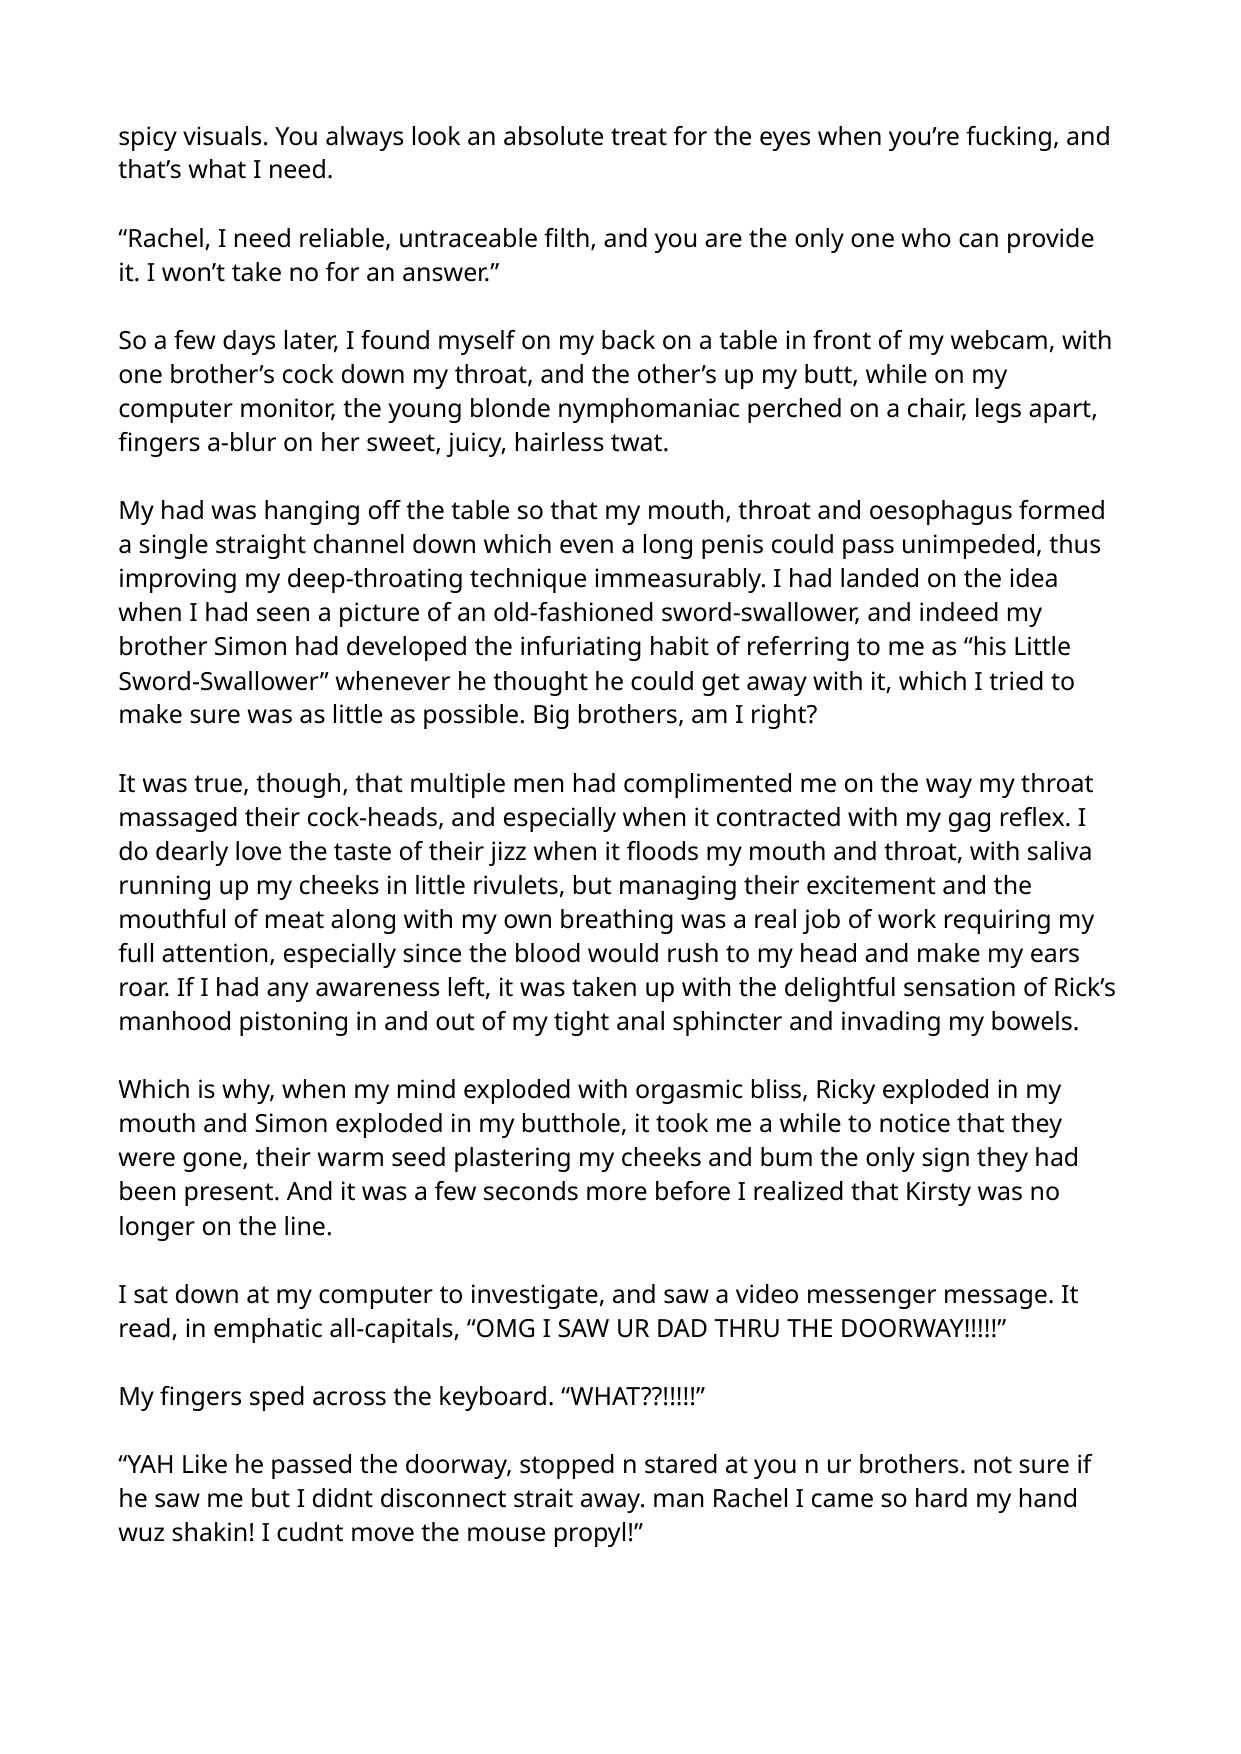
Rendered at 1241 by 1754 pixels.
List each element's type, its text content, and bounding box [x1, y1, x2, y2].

text So a few days later, I found myself on my back on a table in front of my webcam, with one brother’s cock down my throat, and the other’s up my butt, while on my computer monitor, the young blonde nymphomaniac perched on a chair, legs apart, fingers a-blur on her sweet, juicy, hairless twat. [118, 322, 1122, 459]
text “Rachel, I need reliable, untraceable filth, and you are the only one who can provide it. I won’t take no for an answer.” [118, 220, 1122, 288]
text “YAH Like he passed the doorway, stopped n stared at you n ur brothers. not sure if he saw me but I didnt disconnect strait away. man Rachel I came so hard my hand wuz shakin! I cudnt move the mouse propyl!” [118, 1447, 1122, 1549]
text It was true, though, that multiple men had complimented me on the way my throat massaged their cock-heads, and especially when it contracted with my gag reflex. I do dearly love the taste of their jizz when it floods my mouth and throat, with saliva running up my cheeks in little rivulets, but managing their excitement and the mouthful of meat along with my own breathing was a real job of work requiring my full attention, especially since the blood would rush to my head and make my ears roar. If I had any awareness left, it was taken up with the delightful sensation of Rick’s manhood pistoning in and out of my tight anal sphincter and invading my bowels. [118, 765, 1122, 1038]
text My fingers sped across the keyboard. “WHAT??!!!!!” [118, 1378, 1122, 1412]
text I sat down at my computer to investigate, and saw a video messenger message. It read, in emphatic all-capitals, “OMG I SAW UR DAD THRU THE DOORWAY!!!!!” [118, 1276, 1122, 1344]
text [118, 118, 1122, 186]
text Which is why, when my mind exploded with orgasmic bliss, Ricky exploded in my mouth and Simon exploded in my butthole, it took me a while to notice that they were gone, their warm seed plastering my cheeks and bum the only sign they had been present. And it was a few seconds more before I realized that Kirsty was no longer on the line. [118, 1072, 1122, 1242]
text My had was hanging off the table so that my mouth, throat and oesophagus formed a single straight channel down which even a long penis could pass unimpeded, thus improving my deep-throating technique immeasurably. I had landed on the idea when I had seen a picture of an old-fashioned sword-swallower, and indeed my brother Simon had developed the infuriating habit of referring to me as “his Little Sword-Swallower” whenever he thought he could get away with it, which I tried to make sure was as little as possible. Big brothers, am I right? [118, 493, 1122, 731]
